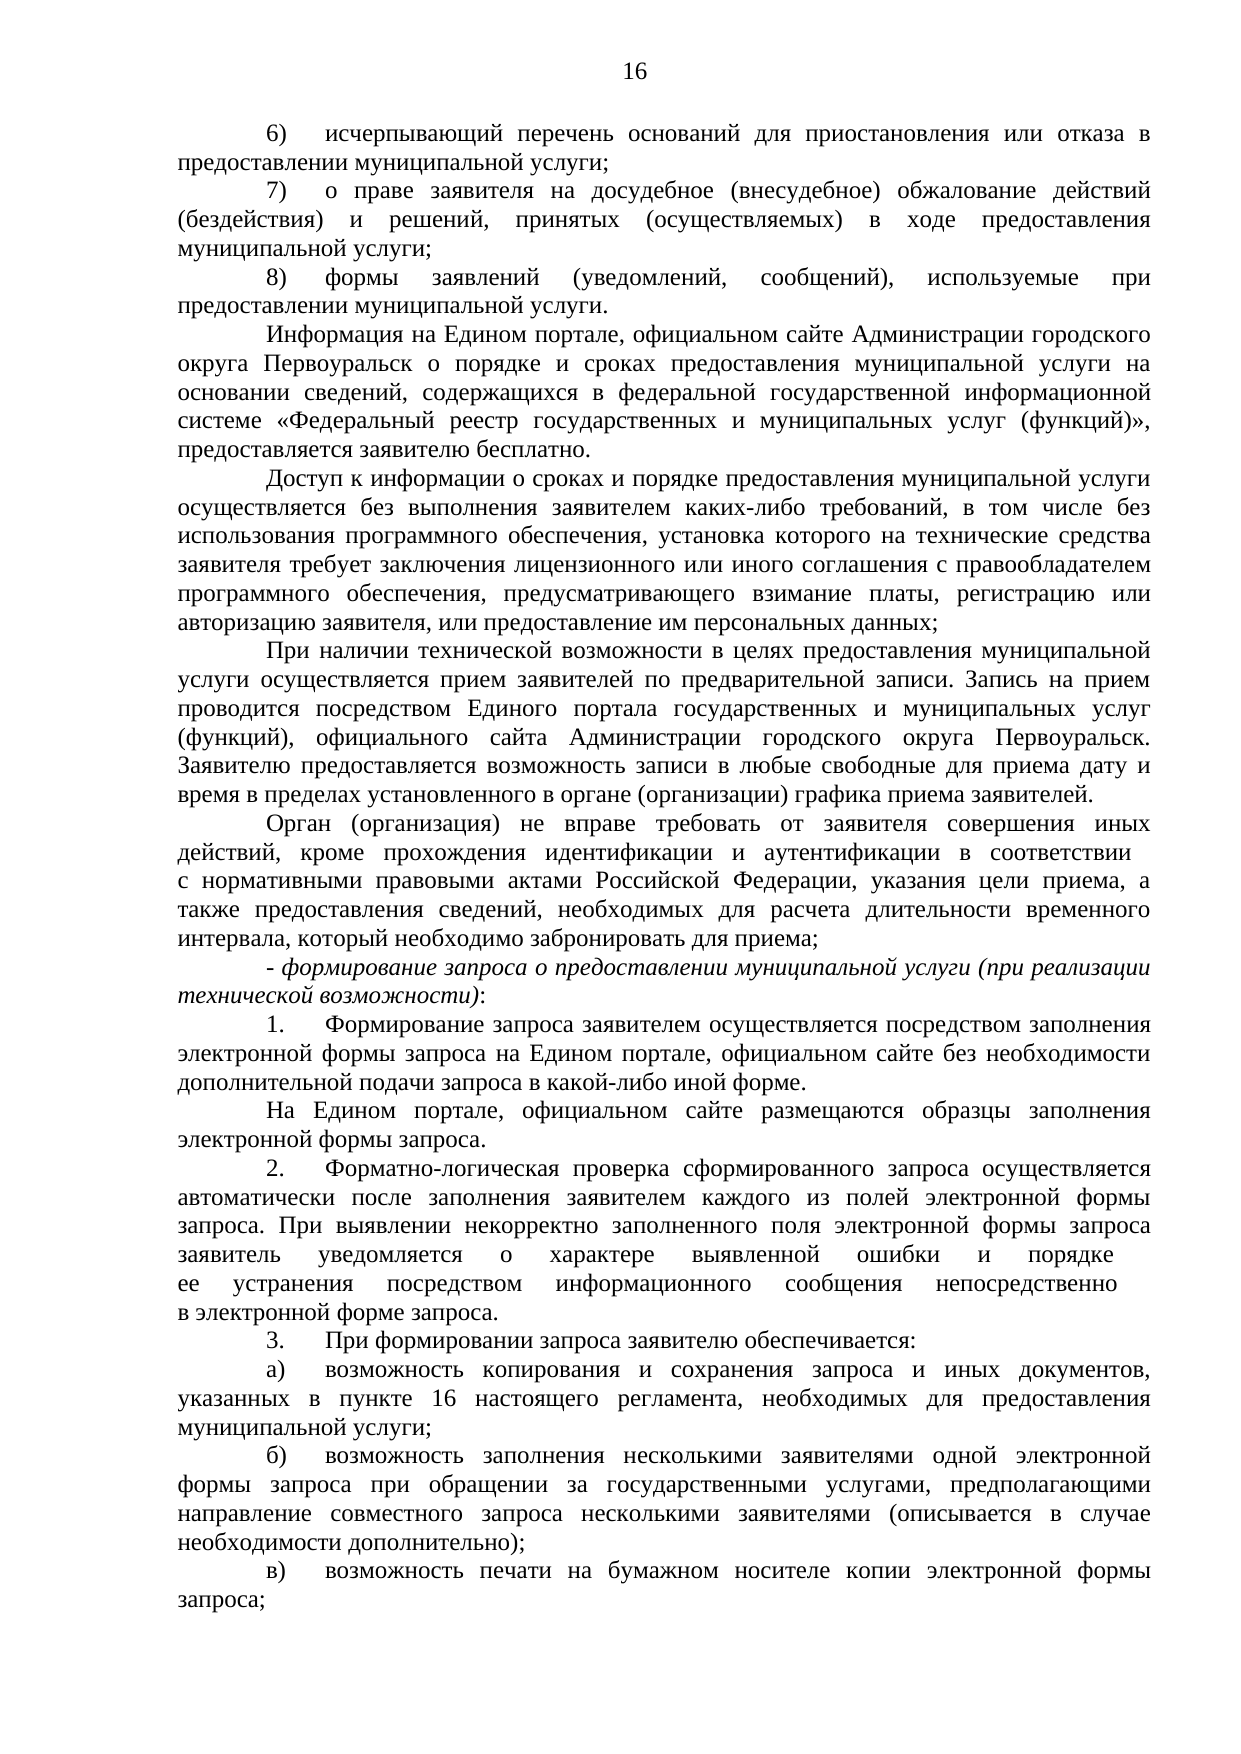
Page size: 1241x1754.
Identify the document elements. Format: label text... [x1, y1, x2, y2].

text Орган (организация) не вправе требовать от заявителя совершения иных действий, кроме прохождения идентификации и аутентификации в соответствии с нормативными правовыми актами Российской Федерации, указания цели приема, а также предоставления сведений, необходимых для расчета длительности временного интервала, который необходимо забронировать для приема; [177, 808, 1152, 952]
list Форматно-логическая проверка сформированного запроса осуществляется автоматически после заполнения заявителем каждого из полей электронной формы запроса. При выявлении некорректно заполненного поля электронной формы запроса заявитель уведомляется о характере выявленной ошибки и порядке ее устранения посредством информационного сообщения непосредственно в электронной форме запроса. [177, 1153, 1152, 1326]
list При формировании запроса заявителю обеспечивается: [177, 1326, 1152, 1354]
list формы заявлений (уведомлений, сообщений), используемые при предоставлении муниципальной услуги. [177, 262, 1152, 319]
list исчерпывающий перечень оснований для приостановления или отказа в предоставлении муниципальной услуги; [177, 118, 1152, 176]
list возможность копирования и сохранения запроса и иных документов, указанных в пункте 16 настоящего регламента, необходимых для предоставления муниципальной услуги; [177, 1354, 1152, 1441]
text Доступ к информации о сроках и порядке предоставления муниципальной услуги осуществляется без выполнения заявителем каких-либо требований, в том числе без использования программного обеспечения, установка которого на технические средства заявителя требует заключения лицензионного или иного соглашения с правообладателем программного обеспечения, предусматривающего взимание платы, регистрацию или авторизацию заявителя, или предоставление им персональных данных; [177, 463, 1152, 636]
text - формирование запроса о предоставлении муниципальной услуги (при реализации технической возможности): [177, 952, 1152, 1009]
list Формирование запроса заявителем осуществляется посредством заполнения электронной формы запроса на Едином портале, официальном сайте без необходимости дополнительной подачи запроса в какой-либо иной форме. [177, 1009, 1152, 1096]
list о праве заявителя на досудебное (внесудебное) обжалование действий (бездействия) и решений, принятых (осуществляемых) в ходе предоставления муниципальной услуги; [177, 176, 1152, 262]
text На Едином портале, официальном сайте размещаются образцы заполнения электронной формы запроса. [177, 1096, 1152, 1153]
text Информация на Едином портале, официальном сайте Администрации городского округа Первоуральск о порядке и сроках предоставления муниципальной услуги на основании сведений, содержащихся в федеральной государственной информационной системе «Федеральный реестр государственных и муниципальных услуг (функций)», предоставляется заявителю бесплатно. [177, 319, 1152, 463]
list возможность печати на бумажном носителе копии электронной формы запроса; [177, 1556, 1152, 1613]
text При наличии технической возможности в целях предоставления муниципальной услуги осуществляется прием заявителей по предварительной записи. Запись на прием проводится посредством Единого портала государственных и муниципальных услуг (функций), официального сайта Администрации городского округа Первоуральск. Заявителю предоставляется возможность записи в любые свободные для приема дату и время в пределах установленного в органе (организации) графика приема заявителей. [177, 636, 1152, 808]
list возможность заполнения несколькими заявителями одной электронной формы запроса при обращении за государственными услугами, предполагающими направление совместного запроса несколькими заявителями (описывается в случае необходимости дополнительно); [177, 1441, 1152, 1556]
